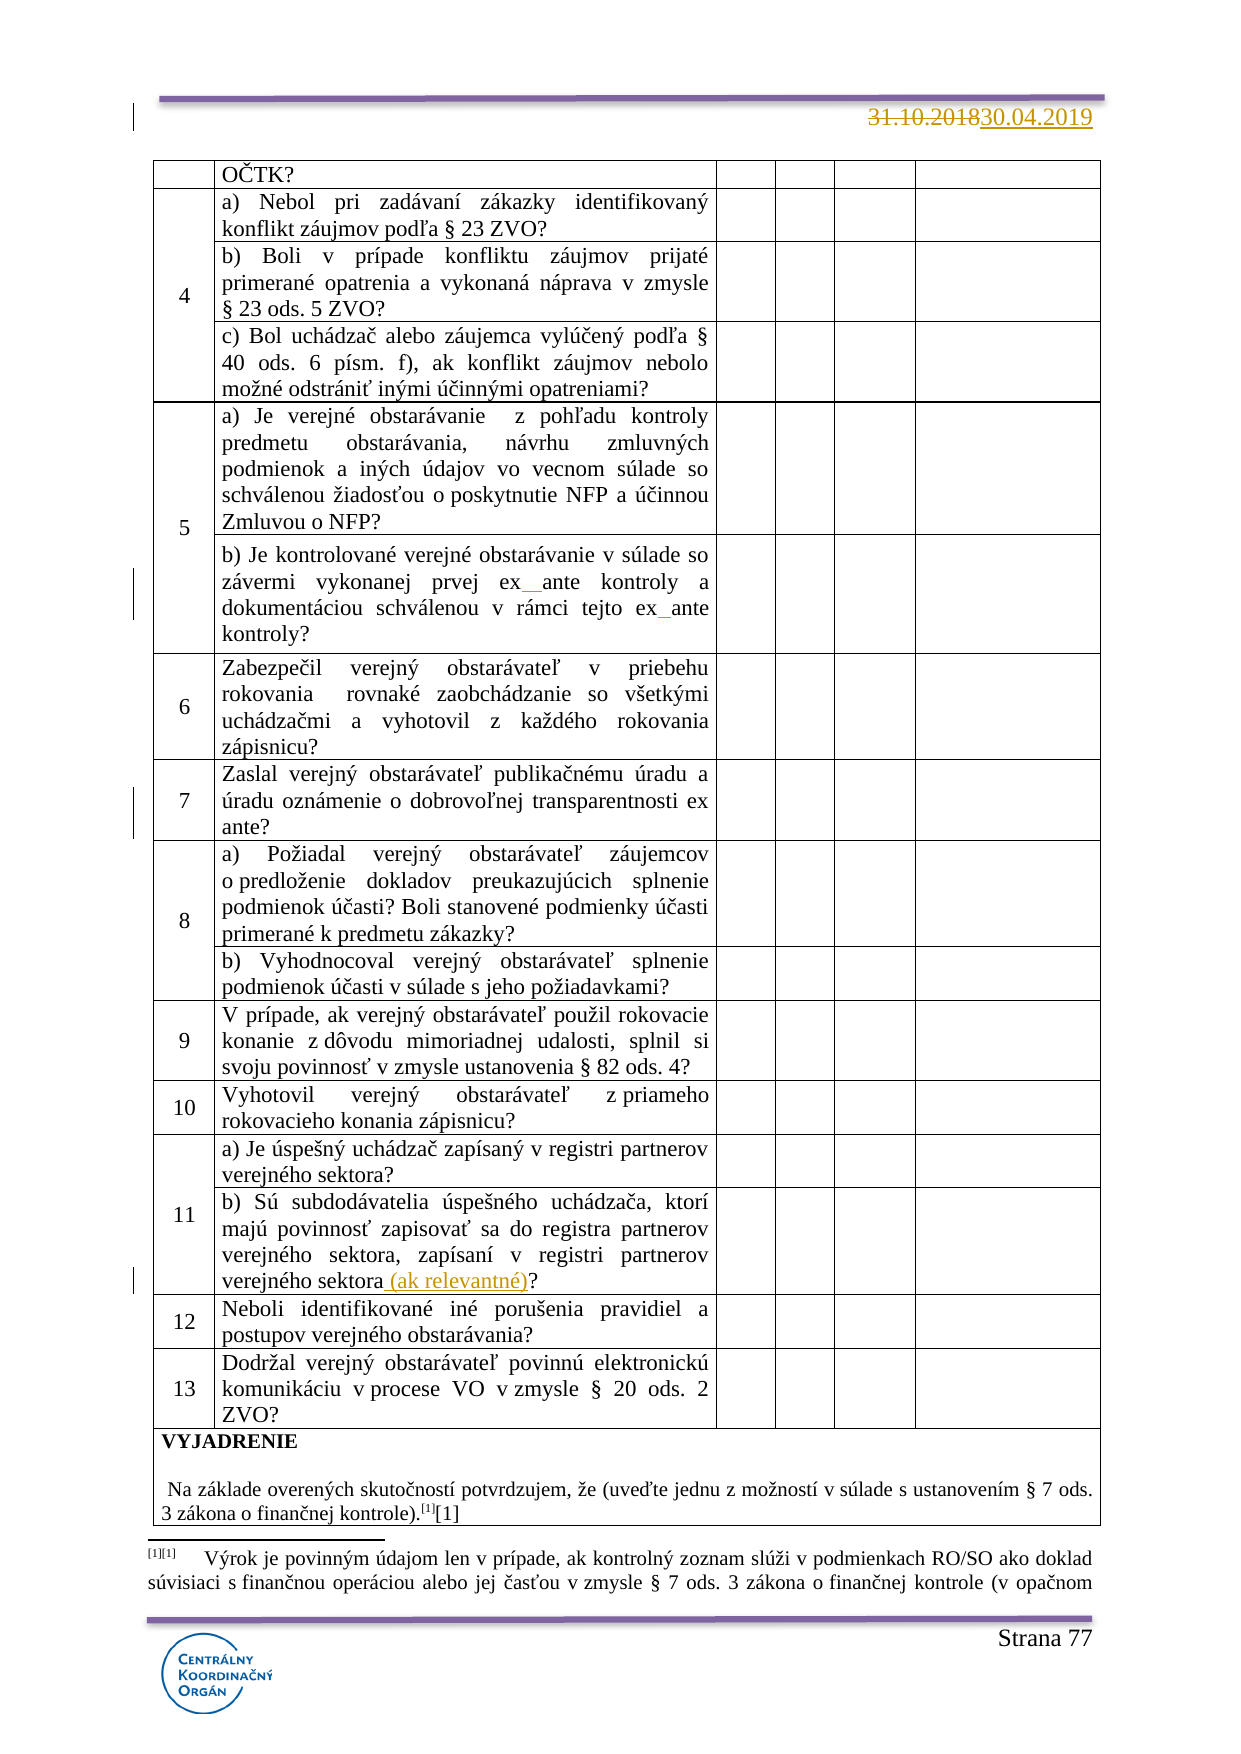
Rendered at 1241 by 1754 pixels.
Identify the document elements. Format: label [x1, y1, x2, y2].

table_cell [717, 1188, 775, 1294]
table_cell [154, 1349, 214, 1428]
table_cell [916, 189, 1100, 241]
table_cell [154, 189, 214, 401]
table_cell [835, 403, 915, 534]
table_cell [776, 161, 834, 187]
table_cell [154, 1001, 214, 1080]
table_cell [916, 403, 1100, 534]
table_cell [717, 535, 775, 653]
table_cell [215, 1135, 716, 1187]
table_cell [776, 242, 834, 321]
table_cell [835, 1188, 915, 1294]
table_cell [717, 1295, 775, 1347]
picture [159, 1631, 272, 1713]
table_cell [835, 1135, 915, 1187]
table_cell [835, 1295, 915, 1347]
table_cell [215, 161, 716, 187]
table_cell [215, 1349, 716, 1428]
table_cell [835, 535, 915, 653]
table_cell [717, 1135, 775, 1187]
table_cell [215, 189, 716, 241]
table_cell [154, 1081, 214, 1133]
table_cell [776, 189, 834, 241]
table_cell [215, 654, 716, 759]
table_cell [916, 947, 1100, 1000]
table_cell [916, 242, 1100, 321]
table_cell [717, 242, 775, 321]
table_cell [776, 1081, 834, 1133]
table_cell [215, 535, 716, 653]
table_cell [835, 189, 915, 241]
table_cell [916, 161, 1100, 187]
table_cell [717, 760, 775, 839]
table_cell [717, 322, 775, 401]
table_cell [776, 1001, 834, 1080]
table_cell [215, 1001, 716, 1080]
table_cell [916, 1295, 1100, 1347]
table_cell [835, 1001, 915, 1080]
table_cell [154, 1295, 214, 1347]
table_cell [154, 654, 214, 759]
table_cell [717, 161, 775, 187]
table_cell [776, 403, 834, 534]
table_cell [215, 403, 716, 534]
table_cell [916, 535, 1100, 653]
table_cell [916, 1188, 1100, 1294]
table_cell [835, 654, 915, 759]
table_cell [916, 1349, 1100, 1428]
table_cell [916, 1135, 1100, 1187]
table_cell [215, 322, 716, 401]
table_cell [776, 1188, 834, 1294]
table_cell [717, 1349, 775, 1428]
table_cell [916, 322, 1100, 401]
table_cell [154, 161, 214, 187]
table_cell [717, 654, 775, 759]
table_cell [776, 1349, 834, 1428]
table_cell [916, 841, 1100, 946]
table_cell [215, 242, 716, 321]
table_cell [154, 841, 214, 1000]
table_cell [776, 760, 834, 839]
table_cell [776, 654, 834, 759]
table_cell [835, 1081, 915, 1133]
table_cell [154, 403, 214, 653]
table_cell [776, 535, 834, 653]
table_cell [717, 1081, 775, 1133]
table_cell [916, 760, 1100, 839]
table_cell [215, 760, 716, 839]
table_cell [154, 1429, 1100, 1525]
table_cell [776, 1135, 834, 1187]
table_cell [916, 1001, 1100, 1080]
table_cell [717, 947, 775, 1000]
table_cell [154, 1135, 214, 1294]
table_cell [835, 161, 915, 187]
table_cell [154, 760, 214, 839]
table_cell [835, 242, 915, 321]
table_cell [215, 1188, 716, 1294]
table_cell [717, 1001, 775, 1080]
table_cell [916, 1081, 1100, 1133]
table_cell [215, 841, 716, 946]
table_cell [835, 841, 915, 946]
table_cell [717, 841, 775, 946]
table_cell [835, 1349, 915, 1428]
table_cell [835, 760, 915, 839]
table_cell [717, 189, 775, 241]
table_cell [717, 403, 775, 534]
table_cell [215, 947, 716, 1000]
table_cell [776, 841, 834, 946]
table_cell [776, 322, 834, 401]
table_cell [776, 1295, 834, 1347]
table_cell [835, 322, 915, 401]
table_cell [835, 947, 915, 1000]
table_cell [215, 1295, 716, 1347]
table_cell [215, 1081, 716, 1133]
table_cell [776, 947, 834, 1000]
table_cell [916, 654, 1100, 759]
